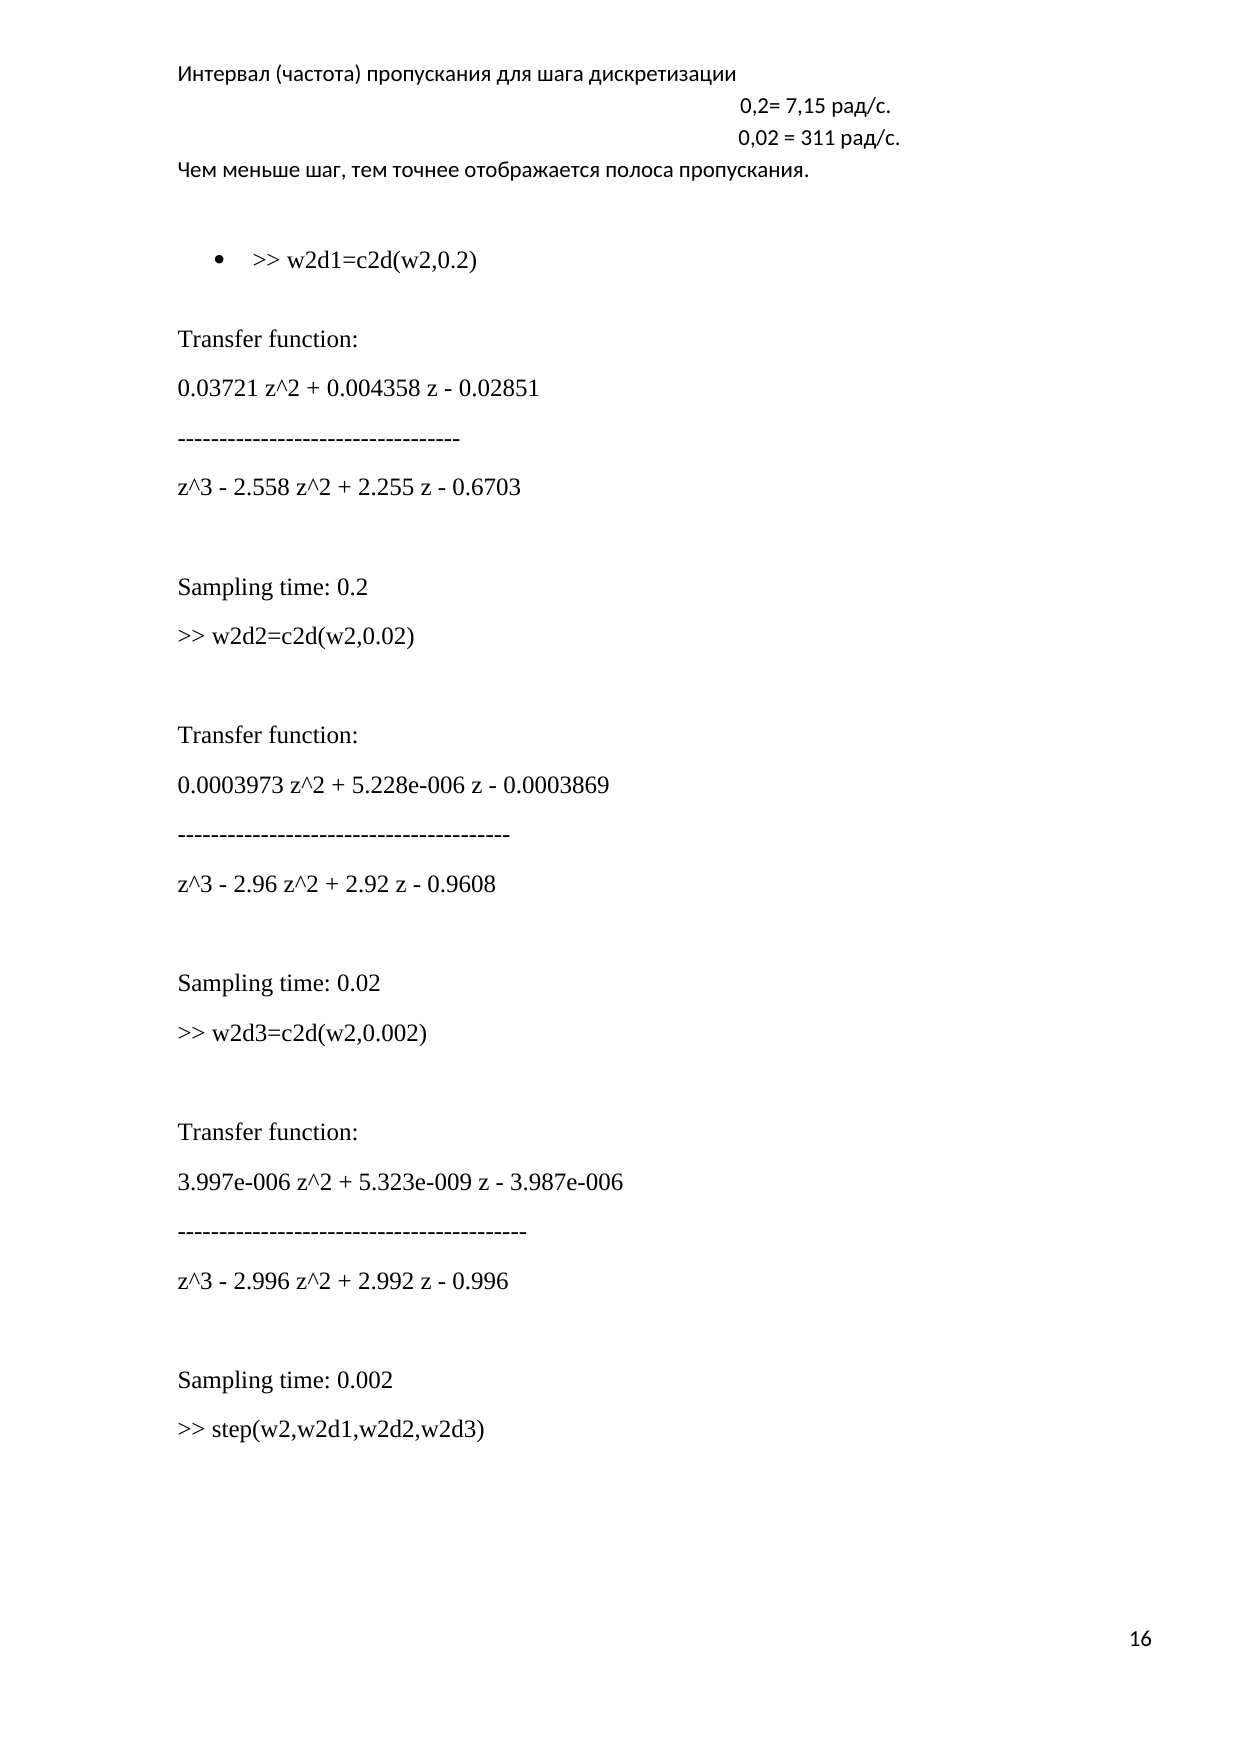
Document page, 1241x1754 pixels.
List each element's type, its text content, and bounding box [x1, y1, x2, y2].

text 0,2= 7,15 рад/с. [177, 91, 1152, 119]
list >> w2d1=c2d(w2,0.2) [215, 245, 1152, 274]
text Transfer function: [177, 324, 1152, 352]
text 0.0003973 z^2 + 5.228e-006 z - 0.0003869 [177, 770, 1152, 799]
text ------------------------------------------ [177, 1216, 1152, 1245]
text Sampling time: 0.02 [177, 968, 1152, 997]
text ---------------------------------- [177, 423, 1152, 452]
text z^3 - 2.558 z^2 + 2.255 z - 0.6703 [177, 472, 1152, 501]
text 0,02 = 311 рад/с. [177, 123, 1152, 151]
text Интервал (частота) пропускания для шага дискретизации [177, 59, 1152, 87]
text Sampling time: 0.002 [177, 1365, 1152, 1394]
text 0.03721 z^2 + 0.004358 z - 0.02851 [177, 373, 1152, 402]
text z^3 - 2.96 z^2 + 2.92 z - 0.9608 [177, 869, 1152, 898]
text >> w2d3=c2d(w2,0.002) [177, 1018, 1152, 1047]
text Transfer function: [177, 720, 1152, 749]
text >> step(w2,w2d1,w2d2,w2d3) [177, 1414, 1152, 1443]
text 3.997e-006 z^2 + 5.323e-009 z - 3.987e-006 [177, 1167, 1152, 1195]
text >> w2d2=c2d(w2,0.02) [177, 621, 1152, 650]
text Sampling time: 0.2 [177, 572, 1152, 600]
text Transfer function: [177, 1117, 1152, 1146]
text z^3 - 2.996 z^2 + 2.992 z - 0.996 [177, 1266, 1152, 1294]
text Чем меньше шаг, тем точнее отображается полоса пропускания. [177, 156, 1152, 184]
text ---------------------------------------- [177, 819, 1152, 848]
